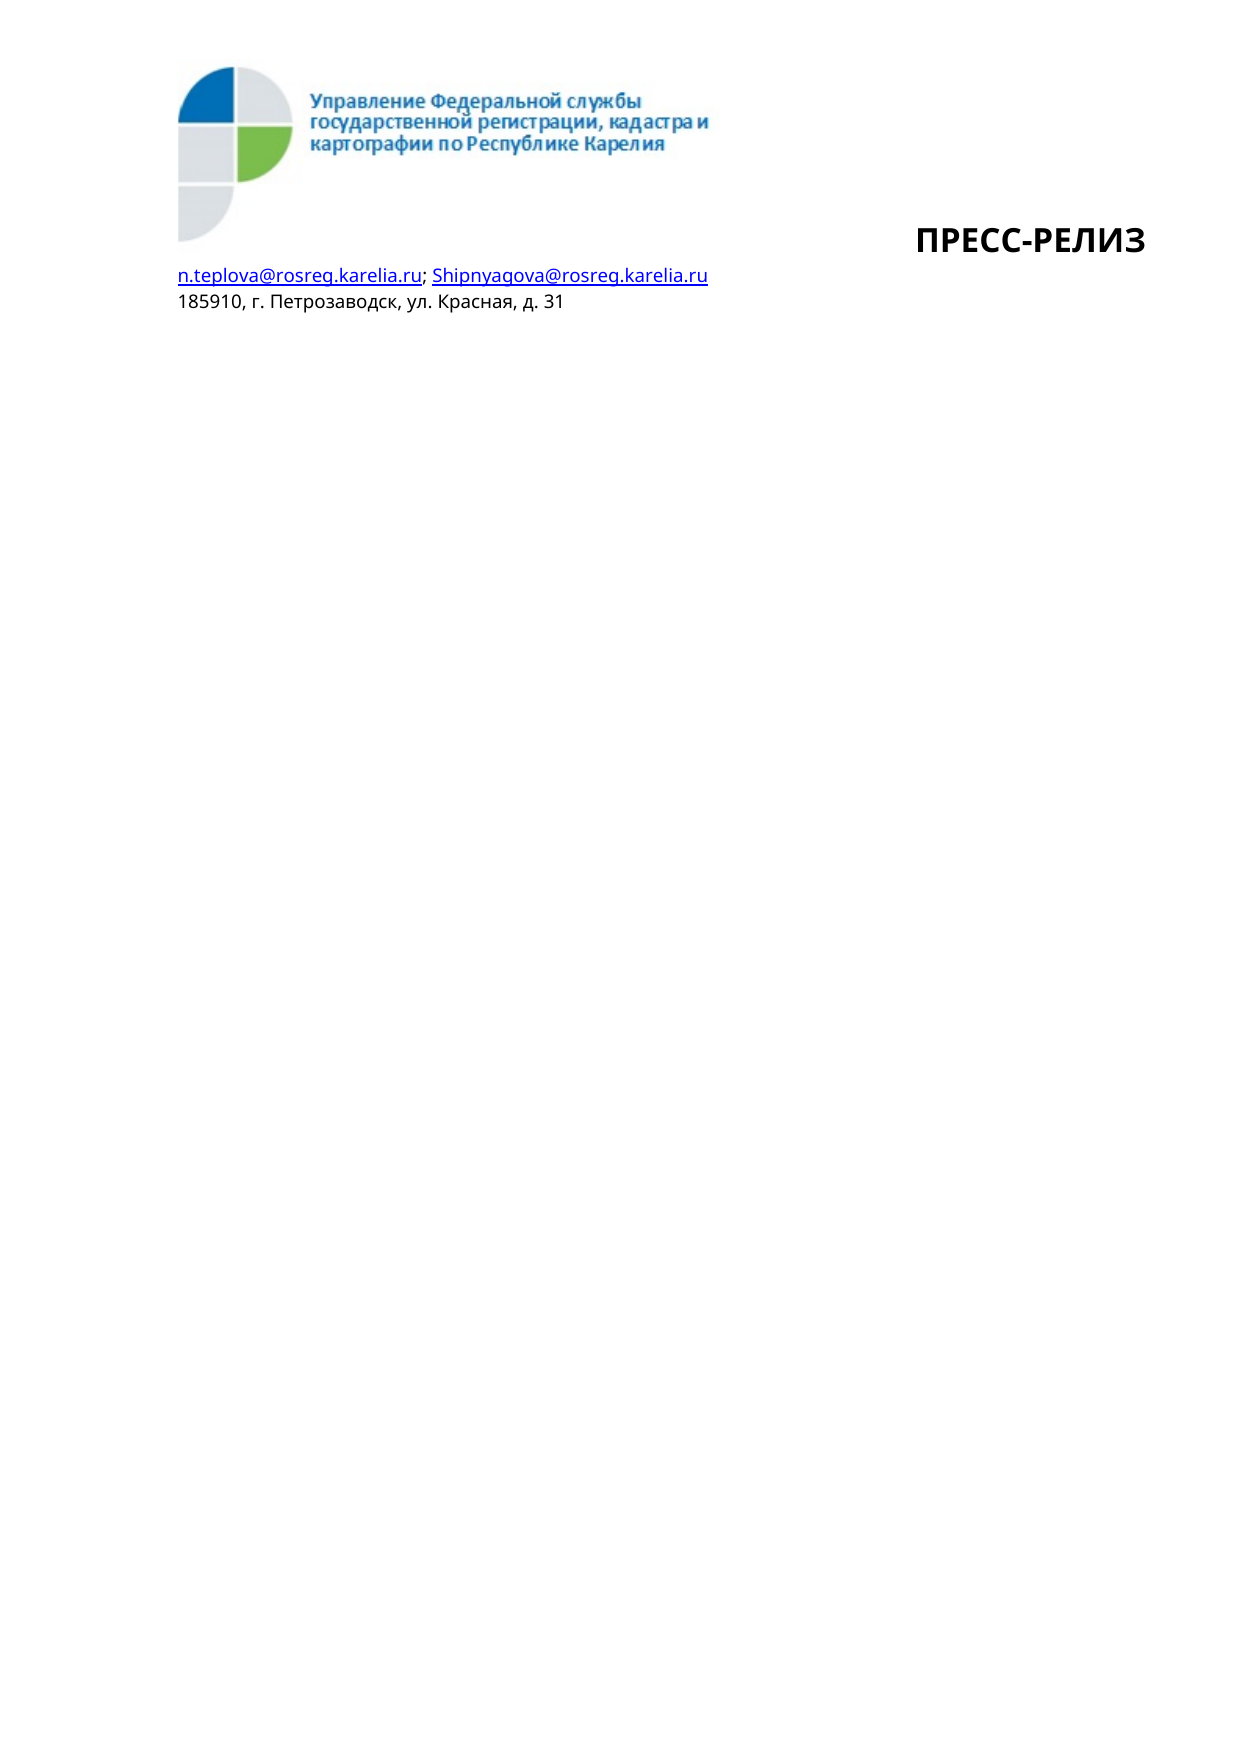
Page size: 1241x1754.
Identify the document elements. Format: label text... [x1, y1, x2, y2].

picture [177, 59, 720, 253]
text 185910, г. Петрозаводск, ул. Красная, д. 31 [177, 288, 1152, 314]
text n.teplova@rosreg.karelia.ru; Shipnyagova@rosreg.karelia.ru [177, 263, 1152, 288]
